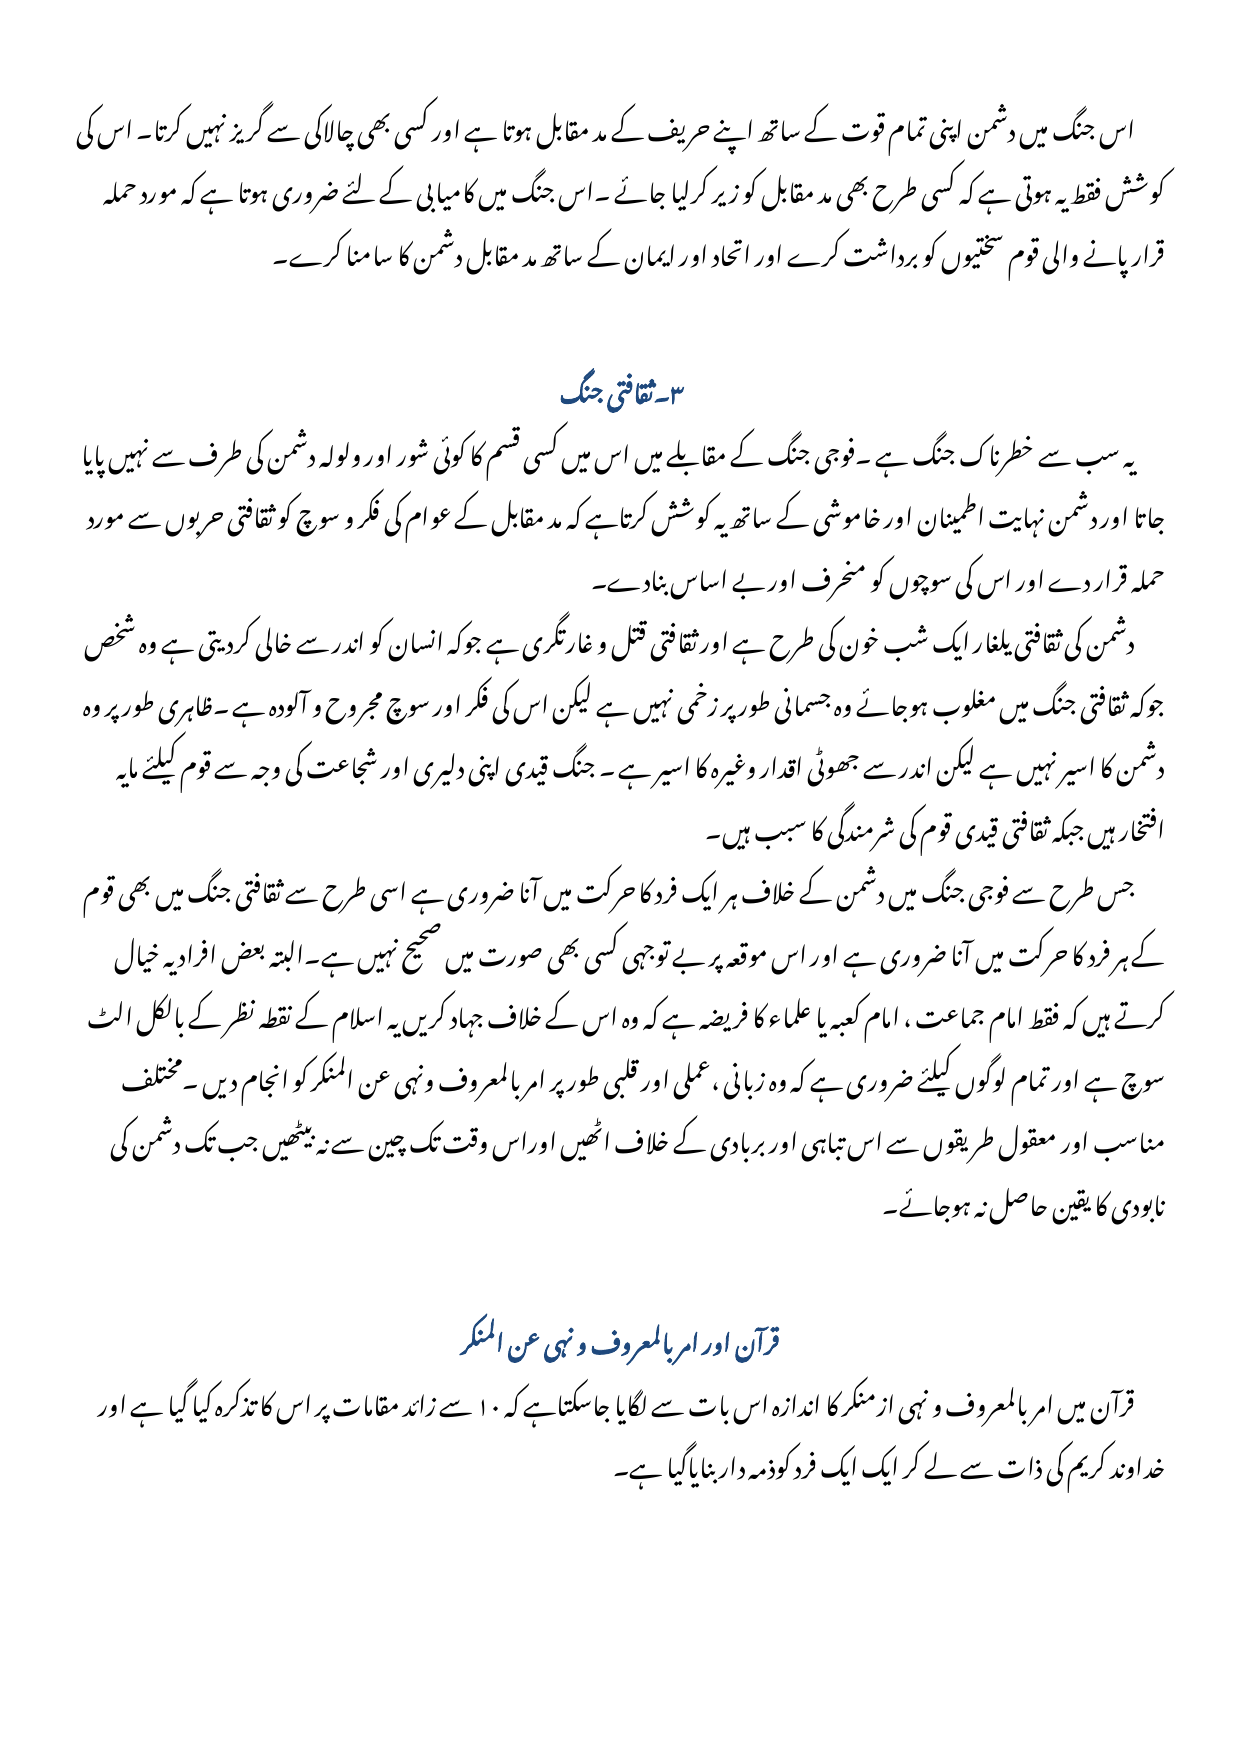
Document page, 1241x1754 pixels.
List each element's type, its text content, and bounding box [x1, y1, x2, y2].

text جس طرح سے فوجی جنگ میں دشمن کے خلاف ہر ایک فرد کا حرکت میں آنا ضروری ہے اسی طرح سے ثقافتی جنگ میں بھی قوم کے ہر فرد کا حرکت میں آنا ضروری ہے اور اس موقعہ پر بے توجہی کسی بھی صورت میں صحیح نہیں ہے۔البتہ بعض افراد یہ خیال کرتے ہیں کہ فقط امام جماعت ، امام کعبہ یا علماء کا فریضہ ہے کہ وہ اس کے خلاف جہاد کریں یہ اسلام کے نقطہ نظر کے بالکل الٹ سوچ ہے اور تمام لوگوں کیلئے ضروری ہے کہ وہ زبانی ،عملی اور قلبی طور پر امر بالمعروف ونہی عن المنکر کو انجام دیں ۔مختلف مناسب اور معقول طریقوں سے اس تباہی اور بربادی کے خلاف اٹھیں اوراس وقت تک چین سے نہ بیٹھیں جب تک دشمن کی نابودی کا یقین حاصل نہ ہوجائے۔ [75, 856, 1165, 1231]
text دشمن کی ثقافتی یلغار ایک شب خون کی طرح ہے اور ثقافتی قتل و غارتگری ہے جوکہ انسان کو اندر سے خالی کردیتی ہے وہ شخص جوکہ ثقافتی جنگ میں مغلوب ہوجائے وہ جسمانی طورپر زخمی نہیں ہے لیکن اس کی فکر اور سوچ مجروح و آلودہ ہے ۔ظاہری طور پر وہ دشمن کا اسیر نہیں ہے لیکن اندر سے جھوٹی اقدار وغیرہ کا اسیر ہے ۔ جنگ قیدی اپنی دلیری اور شجاعت کی وجہ سے قوم کیلئے مایہ افتخار ہیں جبکہ ثقافتی قیدی قوم کی شرمندگی کا سبب ہیں۔ [75, 606, 1165, 856]
subtitle قرآن اور امر بالمعروف و نہی عن المنکر [75, 1306, 1165, 1369]
text قرآن میں امر بالمعروف و نہی ازمنکر کا اندازہ اس بات سے لگایا جاسکتاہے کہ ۱۰ سے زائد مقامات پر اس کا تذکرہ کیا گیا ہے اور خداوند کریم کی ذات سے لے کر ایک ایک فرد کوذمہ دار بنایاگیا ہے۔ [75, 1369, 1165, 1494]
text اس جنگ میں دشمن اپنی تمام قوت کے ساتھ اپنے حریف کے مد مقابل ہوتا ہے اور کسی بھی چالاکی سے گریز نہیں کرتا۔ اس کی کوشش فقط یہ ہوتی ہے کہ کسی طرح بھی مد مقابل کو زیر کرلیا جائے ۔اس جنگ میں کامیابی کے لئے ضروری ہوتا ہے کہ مورد حملہ قرار پانے والی قوم سختیوں کو برداشت کرے اور اتحاد اور ایمان کے ساتھ مد مقابل دشمن کا سامنا کرے۔ [75, 94, 1165, 281]
text یہ سب سے خطرناک جنگ ہے ۔فوجی جنگ کے مقابلے میں اس میں کسی قسم کا کوئی شور اور ولولہ دشمن کی طرف سے نہیں پایا جاتا اور دشمن نہایت اطمینان اور خاموشی کے ساتھ یہ کوشش کرتاہے کہ مد مقابل کے عوام کی فکر و سوچ کو ثقافتی حربوں سے مورد حملہ قرار دے اور اس کی سوچوں کو منحرف اور بے اساس بنادے۔ [75, 419, 1165, 606]
subtitle ۳۔ثقافتی جنگ [75, 356, 1165, 419]
